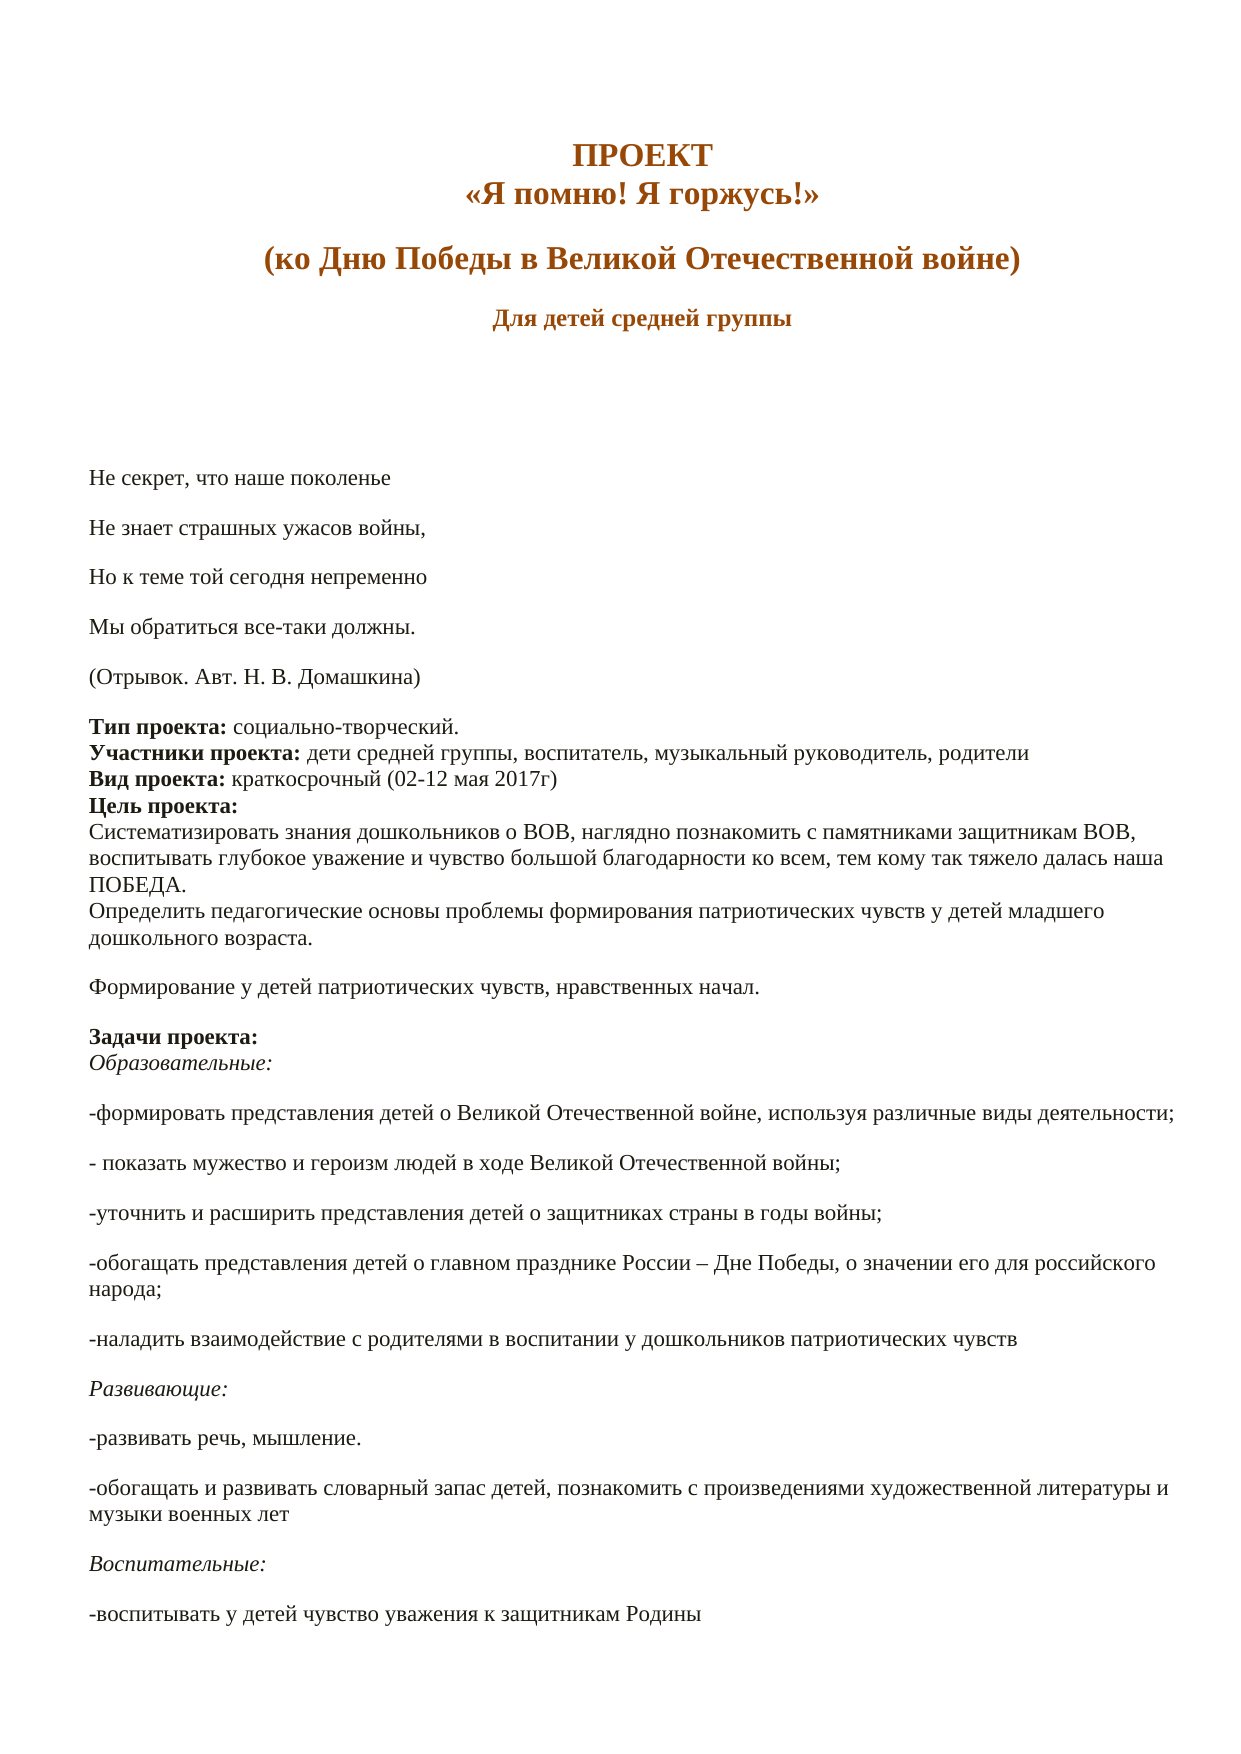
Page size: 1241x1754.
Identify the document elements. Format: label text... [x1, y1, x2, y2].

text -уточнить и расширить представления детей о защитниках страны в годы войны; [89, 1199, 1196, 1225]
text -воспитывать у детей чувство уважения к защитникам Родины [89, 1600, 1196, 1626]
text -наладить взаимодействие с родителями в воспитании у дошкольников патриотических чувств [89, 1325, 1196, 1351]
text Систематизировать знания дошкольников о ВОВ, наглядно познакомить с памятниками защитникам ВОВ, воспитывать глубокое уважение и чувство большой благодарности ко всем, тем кому так тяжело далась наша ПОБЕДА. [89, 818, 1196, 897]
text -формировать представления детей о Великой Отечественной войне, используя различные виды деятельности; [89, 1099, 1196, 1126]
text ПРОЕКТ [89, 135, 1196, 173]
text -обогащать представления детей о главном празднике России – Дне Победы, о значении его для российского народа; [89, 1249, 1196, 1301]
text Участники проекта: дети средней группы, воспитатель, музыкальный руководитель, родители [89, 739, 1196, 765]
text (ко Дню Победы в Великой Отечественной войне) [89, 238, 1196, 276]
text Образовательные: [89, 1049, 1196, 1076]
text Формирование у детей патриотических чувств, нравственных начал. [89, 973, 1196, 1000]
text Не знает страшных ужасов войны, [89, 513, 1196, 540]
text Развивающие: [89, 1374, 1196, 1401]
text Вид проекта: краткосрочный (02-12 мая 2017г) [89, 765, 1196, 792]
text «Я помню! Я горжусь!» [89, 173, 1196, 211]
text -развивать речь, мышление. [89, 1424, 1196, 1451]
text Мы обратиться все-таки должны. [89, 613, 1196, 639]
text Определить педагогические основы проблемы формирования патриотических чувств у детей младшего дошкольного возраста. [89, 897, 1196, 950]
text (Отрывок. Авт. Н. В. Домашкина) [89, 663, 1196, 689]
text Задачи проекта: [89, 1023, 1196, 1049]
text Для детей средней группы [89, 303, 1196, 332]
text Цель проекта: [89, 792, 1196, 818]
text Не секрет, что наше поколенье [89, 464, 1196, 490]
text Но к теме той сегодня непременно [89, 563, 1196, 590]
text Тип проекта: социально-творческий. [89, 713, 1196, 739]
text Воспитательные: [89, 1550, 1196, 1577]
text - показать мужество и героизм людей в ходе Великой Отечественной войны; [89, 1149, 1196, 1175]
text -обогащать и развивать словарный запас детей, познакомить с произведениями художественной литературы и музыки военных лет [89, 1474, 1196, 1527]
